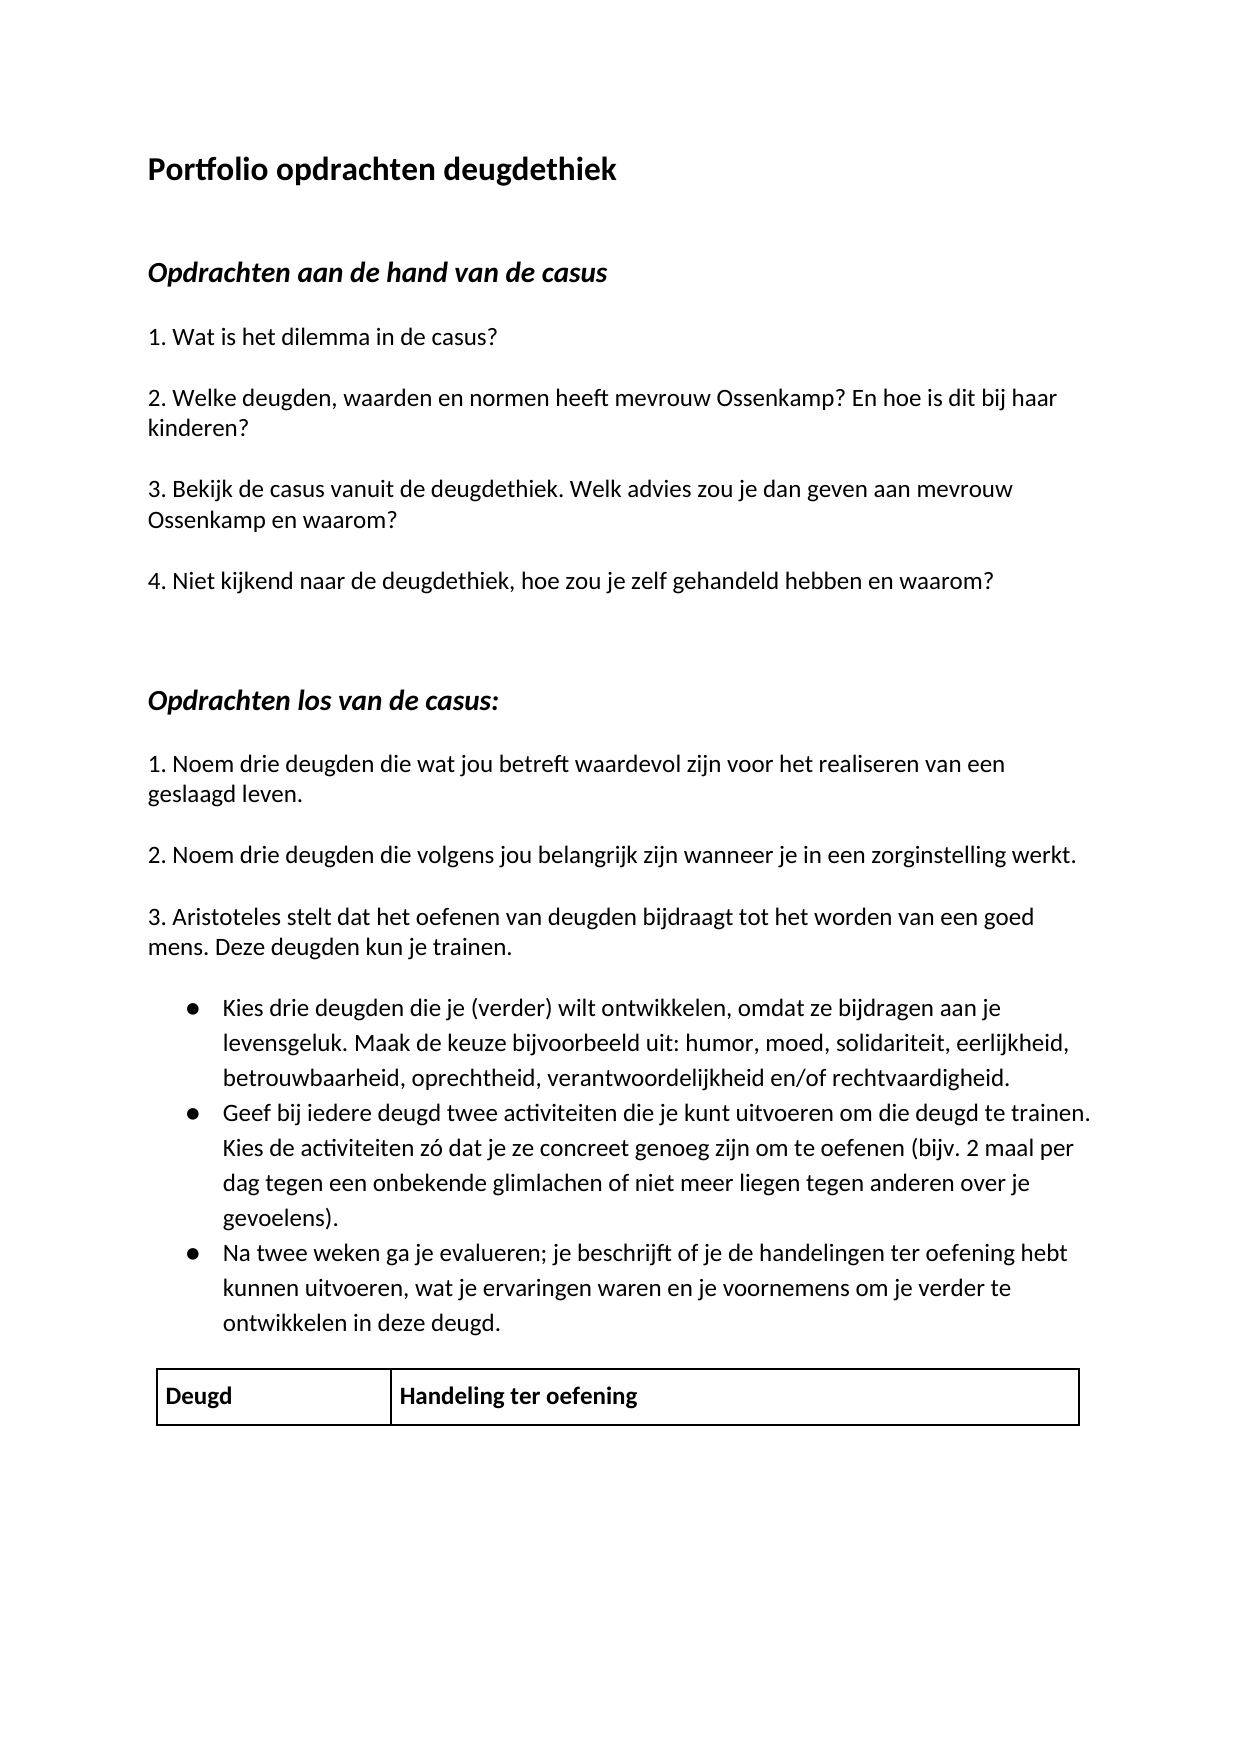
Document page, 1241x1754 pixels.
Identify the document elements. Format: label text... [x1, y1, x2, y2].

table_header Handeling ter oefening [392, 1370, 1078, 1424]
text 4. Niet kijkend naar de deugdethiek, hoe zou je zelf gehandeld hebben en waarom? [148, 565, 1093, 595]
list Na twee weken ga je evalueren; je beschrijft of je de handelingen ter oefening hebt kunnen uitvoeren, wat je ervaringen waren en je voornemens om je verder te ontwikkelen in deze deugd. [185, 1237, 1093, 1338]
text Opdrachten los van de casus: [148, 682, 1093, 717]
list Kies drie deugden die je (verder) wilt ontwikkelen, omdat ze bijdragen aan je levensgeluk. Maak de keuze bijvoorbeeld uit: humor, moed, solidariteit, eerlijkheid, betrouwbaarheid, oprechtheid, verantwoordelijkheid en/of rechtvaardigheid. [185, 992, 1093, 1093]
text 1. Wat is het dilemma in de casus? [148, 321, 1093, 382]
list Geef bij iedere deugd twee activiteiten die je kunt uitvoeren om die deugd te trainen. Kies de activiteiten zó dat je ze concreet genoeg zijn om te oefenen (bijv. 2 maal per dag tegen een onbekende glimlachen of niet meer liegen tegen anderen over je gevoelens). [185, 1097, 1093, 1233]
text 3. Bekijk de casus vanuit de deugdethiek. Welk advies zou je dan geven aan mevrouw Ossenkamp en waarom? [148, 473, 1093, 565]
text 1. Noem drie deugden die wat jou betreft waardevol zijn voor het realiseren van een geslaagd leven. [148, 748, 1093, 809]
text 2. Noem drie deugden die volgens jou belangrijk zijn wanneer je in een zorginstelling werkt. [148, 839, 1093, 870]
text Portfolio opdrachten deugdethiek [148, 148, 1093, 188]
table_header Deugd [158, 1370, 390, 1424]
text 3. Aristoteles stelt dat het oefenen van deugden bijdraagt tot het worden van een goed mens. Deze deugden kun je trainen. [148, 901, 1093, 962]
text 2. Welke deugden, waarden en normen heeft mevrouw Ossenkamp? En hoe is dit bij haar kinderen? [148, 382, 1093, 473]
text Opdrachten aan de hand van de casus [148, 254, 1093, 290]
